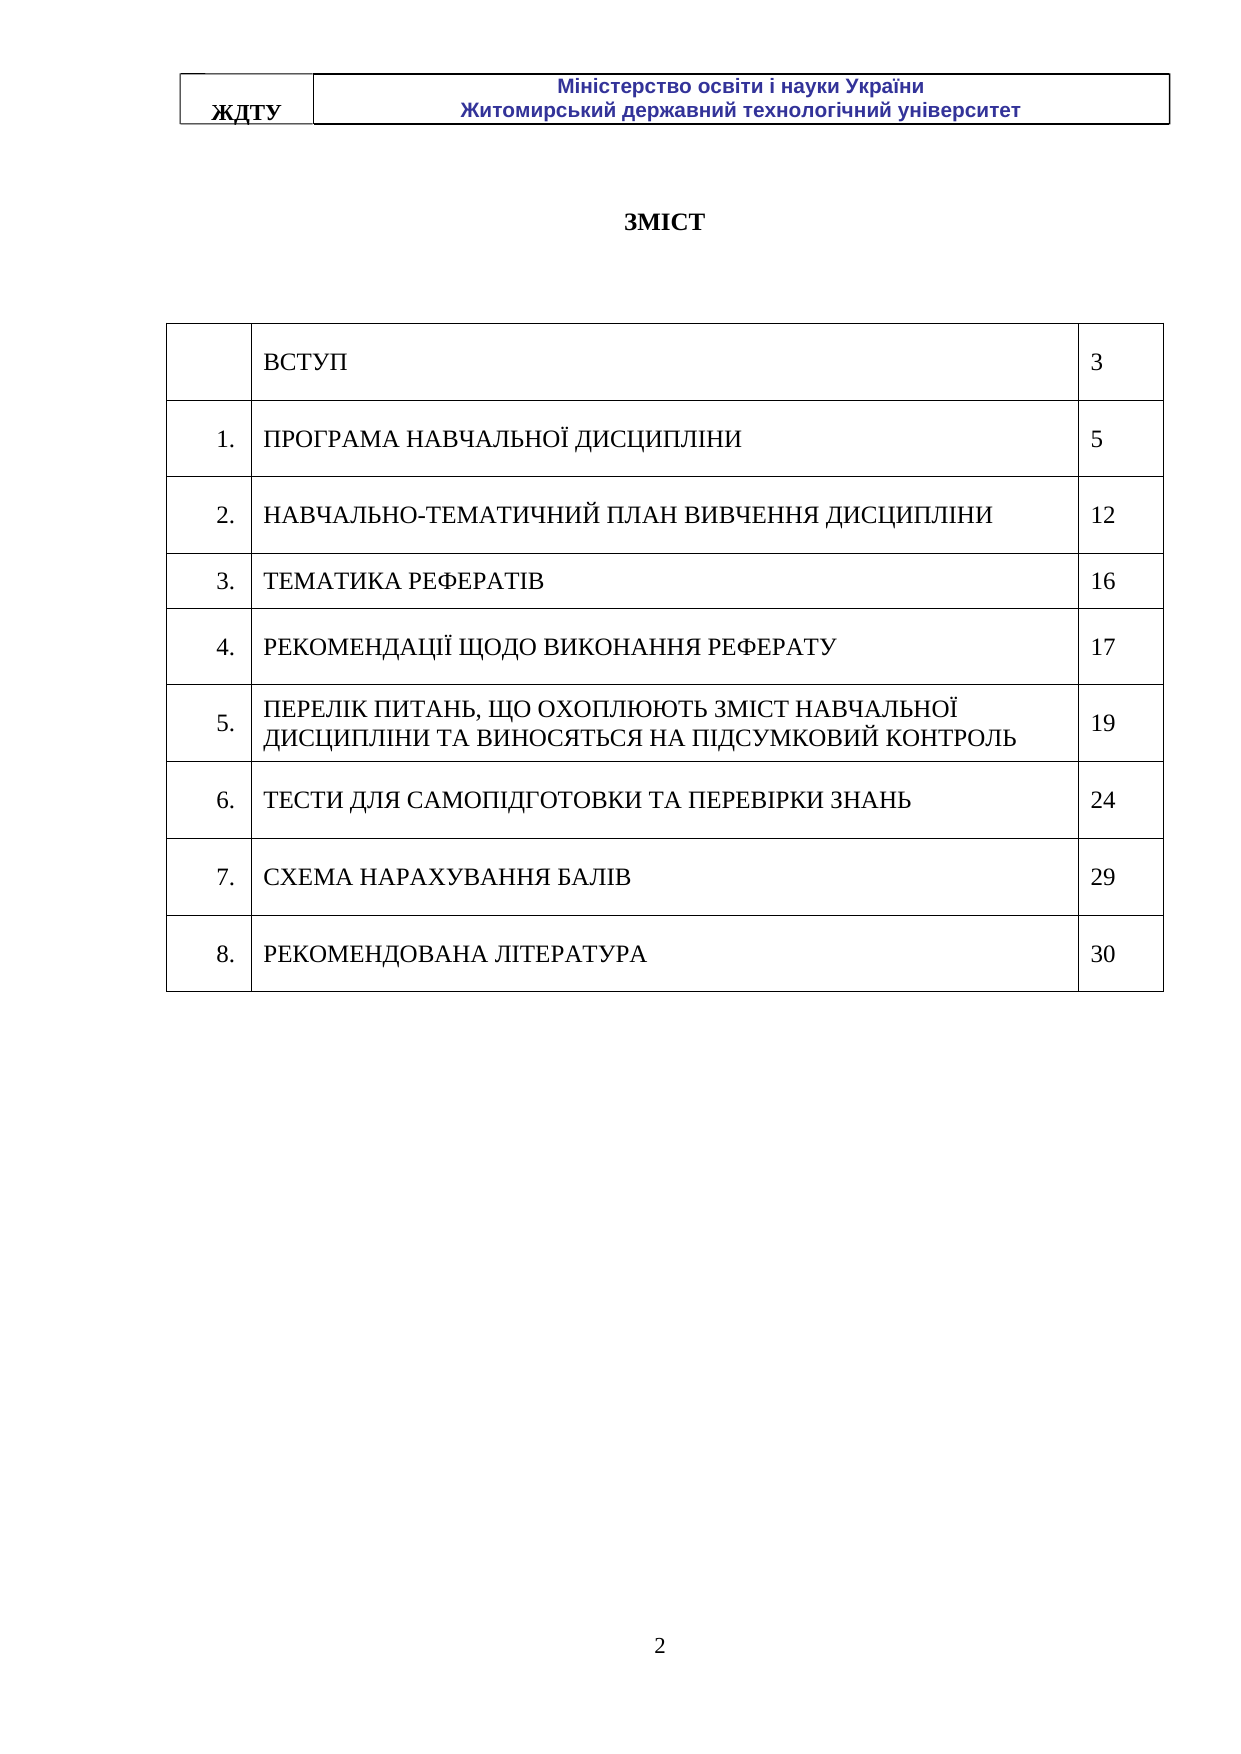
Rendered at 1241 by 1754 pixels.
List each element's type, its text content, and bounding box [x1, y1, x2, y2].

table_cell ПРОГРАМА НАВЧАЛЬНОЇ ДИСЦИПЛІНИ [252, 401, 1078, 476]
table_cell 6. [167, 762, 251, 838]
table_cell 1. [167, 401, 251, 476]
table_cell 4. [167, 609, 251, 684]
subtitle ЗМІСТ [351, 207, 978, 236]
table_cell 30 [1079, 916, 1163, 991]
table_cell 8. [167, 916, 251, 991]
table_cell РЕКОМЕНДОВАНА ЛІТЕРАТУРА [252, 916, 1078, 991]
table_cell 2. [167, 477, 251, 553]
table_header ВСТУП [252, 324, 1078, 399]
table_cell 7. [167, 839, 251, 914]
table_cell НАВЧАЛЬНО-ТЕМАТИЧНИЙ ПЛАН ВИВЧЕННЯ ДИСЦИПЛІНИ [252, 477, 1078, 553]
table_cell СХЕМА НАРАХУВАННЯ БАЛІВ [252, 839, 1078, 914]
table_cell 17 [1079, 609, 1163, 684]
table_cell 12 [1079, 477, 1163, 553]
table_cell 29 [1079, 839, 1163, 914]
table_cell ПЕРЕЛІК ПИТАНЬ, ЩО ОХОПЛЮЮТЬ ЗМІСТ НАВЧАЛЬНОЇ ДИСЦИПЛІНИ ТА ВИНОСЯТЬСЯ НА ПІДСУМКОВИЙ КОНТРОЛЬ [252, 685, 1078, 761]
table_cell 5. [167, 685, 251, 761]
table_cell 16 [1079, 554, 1163, 608]
table_cell 3. [167, 554, 251, 608]
table_cell 24 [1079, 762, 1163, 838]
table_cell 19 [1079, 685, 1163, 761]
table_header 3 [1079, 324, 1163, 399]
table_cell ТЕМАТИКА РЕФЕРАТІВ [252, 554, 1078, 608]
table_cell 5 [1079, 401, 1163, 476]
table_cell РЕКОМЕНДАЦІЇ ЩОДО ВИКОНАННЯ РЕФЕРАТУ [252, 609, 1078, 684]
table_header [167, 324, 251, 399]
table_cell ТЕСТИ ДЛЯ САМОПІДГОТОВКИ ТА ПЕРЕВІРКИ ЗНАНЬ [252, 762, 1078, 838]
